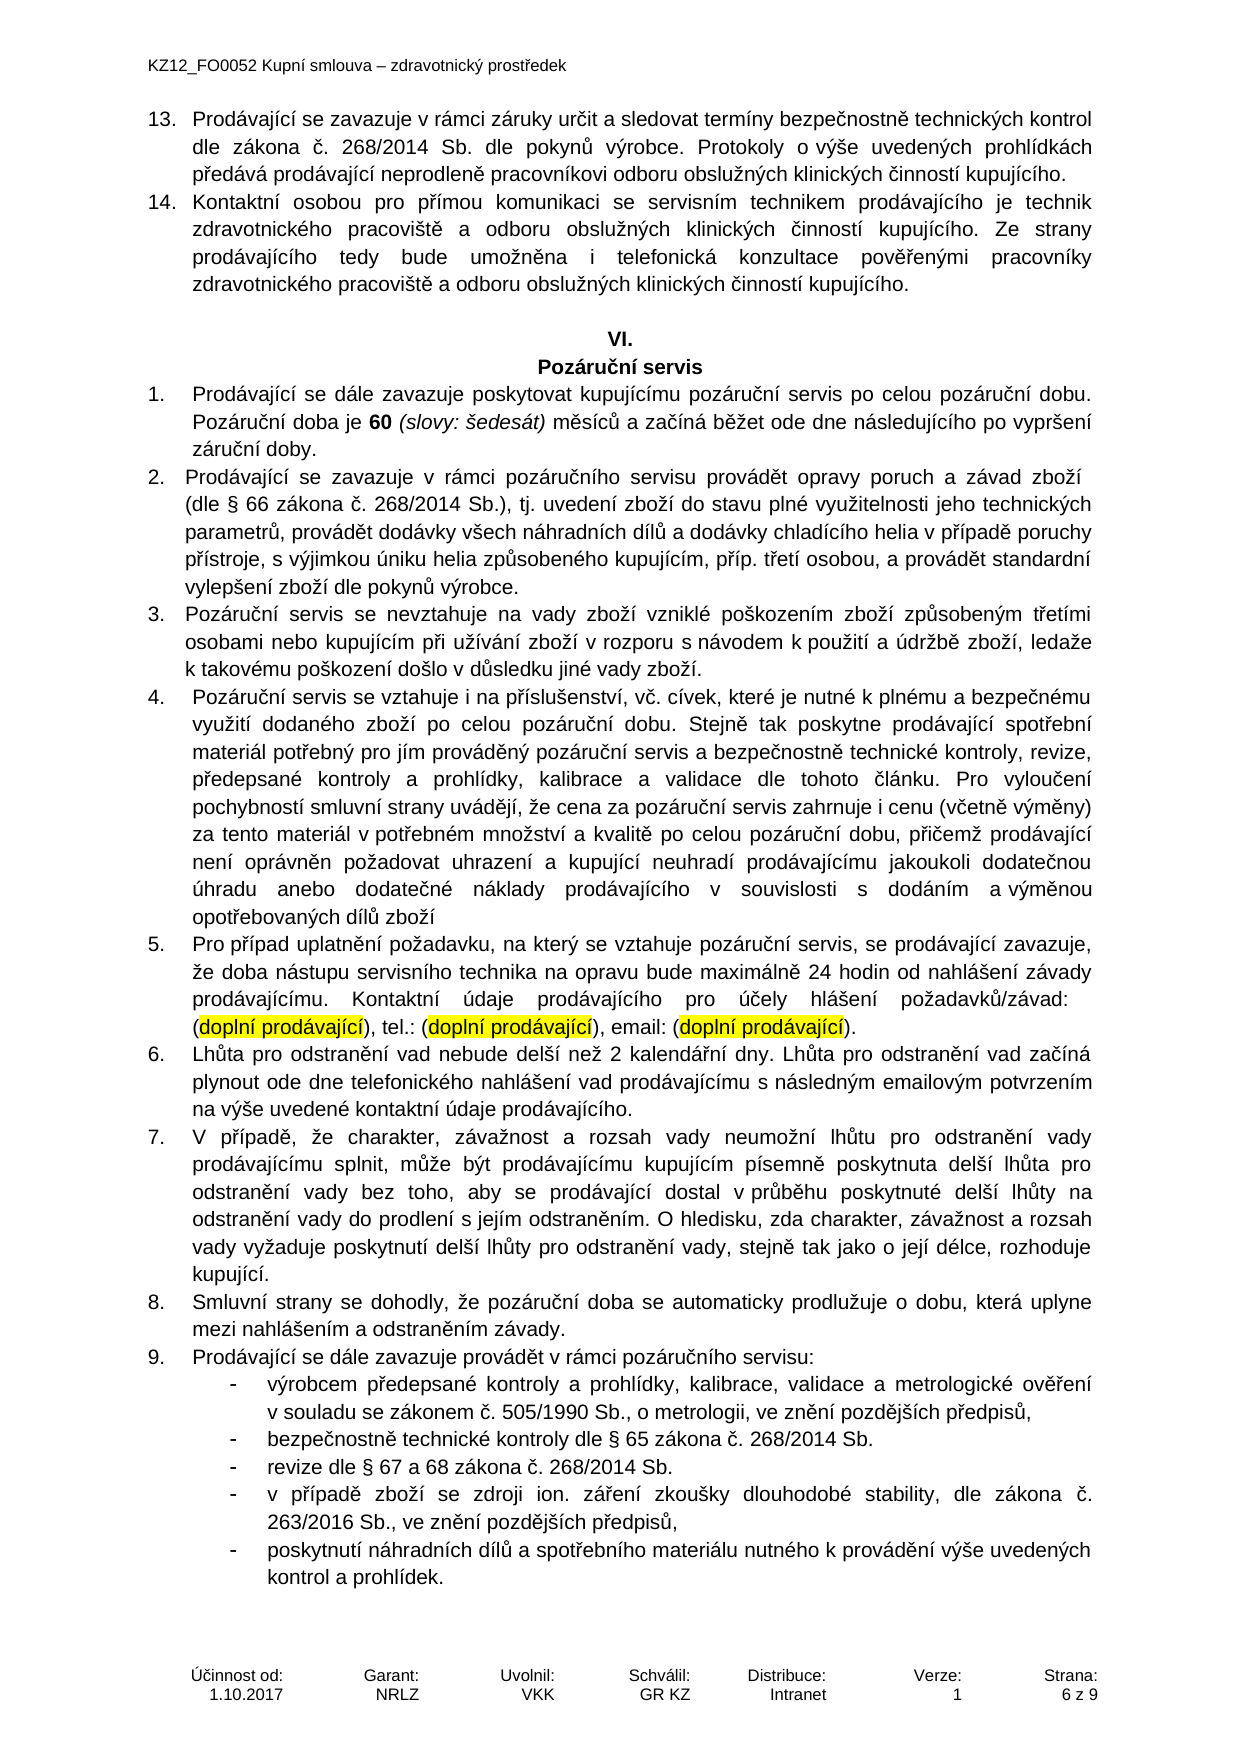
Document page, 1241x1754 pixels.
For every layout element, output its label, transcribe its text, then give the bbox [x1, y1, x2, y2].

list Prodávající se dále zavazuje provádět v rámci pozáručního servisu: [148, 1344, 1093, 1368]
list poskytnutí náhradních dílů a spotřebního materiálu nutného k provádění výše uvedených kontrol a prohlídek. [229, 1537, 1093, 1589]
list Lhůta pro odstranění vad nebude delší než 2 kalendářní dny. Lhůta pro odstranění vad začíná plynout ode dne telefonického nahlášení vad prodávajícímu s následným emailovým potvrzením na výše uvedené kontaktní údaje prodávajícího. [148, 1042, 1093, 1121]
list Prodávající se zavazuje v rámci záruky určit a sledovat termíny bezpečnostně technických kontrol dle zákona č. 268/2014 Sb. dle pokynů výrobce. Protokoly o výše uvedených prohlídkách předává prodávající neprodleně pracovníkovi odboru obslužných klinických činností kupujícího. [148, 107, 1093, 186]
list bezpečnostně technické kontroly dle § 65 zákona č. 268/2014 Sb. [229, 1427, 1093, 1451]
list v případě zboží se zdroji ion. záření zkoušky dlouhodobé stability, dle zákona č. 263/2016 Sb., ve znění pozdějších předpisů, [229, 1482, 1093, 1534]
list V případě, že charakter, závažnost a rozsah vady neumožní lhůtu pro odstranění vady prodávajícímu splnit, může být prodávajícímu kupujícím písemně poskytnuta delší lhůta pro odstranění vady bez toho, aby se prodávající dostal v průběhu poskytnuté delší lhůty na odstranění vady do prodlení s jejím odstraněním. O hledisku, zda charakter, závažnost a rozsah vady vyžaduje poskytnutí delší lhůty pro odstranění vady, stejně tak jako o její délce, rozhoduje kupující. [148, 1124, 1093, 1286]
text Pozáruční servis [148, 354, 1093, 378]
list výrobcem předepsané kontroly a prohlídky, kalibrace, validace a metrologické ověření v souladu se zákonem č. 505/1990 Sb., o metrologii, ve znění pozdějších předpisů, [229, 1372, 1093, 1423]
list Kontaktní osobou pro přímou komunikaci se servisním technikem prodávajícího je technik zdravotnického pracoviště a odboru obslužných klinických činností kupujícího. Ze strany prodávajícího tedy bude umožněna i telefonická konzultace pověřenými pracovníky zdravotnického pracoviště a odboru obslužných klinických činností kupujícího. [148, 189, 1093, 296]
text VI. [148, 327, 1093, 351]
list Smluvní strany se dohodly, že pozáruční doba se automaticky prodlužuje o dobu, která uplyne mezi nahlášením a odstraněním závady. [148, 1289, 1093, 1341]
list Prodávající se dále zavazuje poskytovat kupujícímu pozáruční servis po celou pozáruční dobu. Pozáruční doba je 60 (slovy: šedesát) měsíců a začíná běžet ode dne následujícího po vypršení záruční doby. [148, 382, 1093, 461]
list Pozáruční servis se nevztahuje na vady zboží vzniklé poškozením zboží způsobeným třetími osobami nebo kupujícím při užívání zboží v rozporu s návodem k použití a údržbě zboží, ledaže k takovému poškození došlo v důsledku jiné vady zboží. [148, 602, 1093, 681]
list revize dle § 68 zákona č. 268/2014 Sb. [229, 1455, 1093, 1479]
list Prodávající se zavazuje v rámci pozáručního servisu provádět opravy poruch a závad zboží (dle § 66 zákona č. 268/2014 Sb.), tj. uvedení zboží do stavu plné využitelnosti jeho technických parametrů, provádět dodávky všech náhradních dílů a dodávky chladícího helia v případě poruchy přístroje, s výjimkou úniku helia způsobeného kupujícím, příp. třetí osobou, a provádět standardní vylepšení zboží dle pokynů výrobce. [148, 464, 1093, 598]
list Pro případ uplatnění požadavku, na který se vztahuje pozáruční servis, se prodávající zavazuje, že doba nástupu servisního technika na opravu bude maximálně 24 hodin od nahlášení závady prodávajícímu. Kontaktní údaje prodávajícího pro účely hlášení požadavků/závad: (doplní prodávající), tel.: (doplní prodávající), email: (doplní prodávající). [148, 932, 1093, 1038]
list Pozáruční servis se vztahuje i na příslušenství, vč. cívek, které je nutné k plnému a bezpečnému využití dodaného zboží po celou pozáruční dobu. Stejně tak poskytne prodávající spotřební materiál potřebný pro jím prováděný pozáruční servis a bezpečnostně technické kontroly, revize, předepsané kontroly a prohlídky, kalibrace a validace dle tohoto článku. Pro vyloučení pochybností smluvní strany uvádějí, že cena za pozáruční servis zahrnuje i cenu (včetně výměny) za tento materiál v potřebném množství a kvalitě po celou pozáruční dobu, přičemž prodávající není oprávněn požadovat uhrazení a kupující neuhradí prodávajícímu jakoukoli dodatečnou úhradu anebo dodatečné náklady prodávajícího v souvislosti s dodáním a výměnou opotřebovaných dílů zboží [148, 684, 1093, 928]
